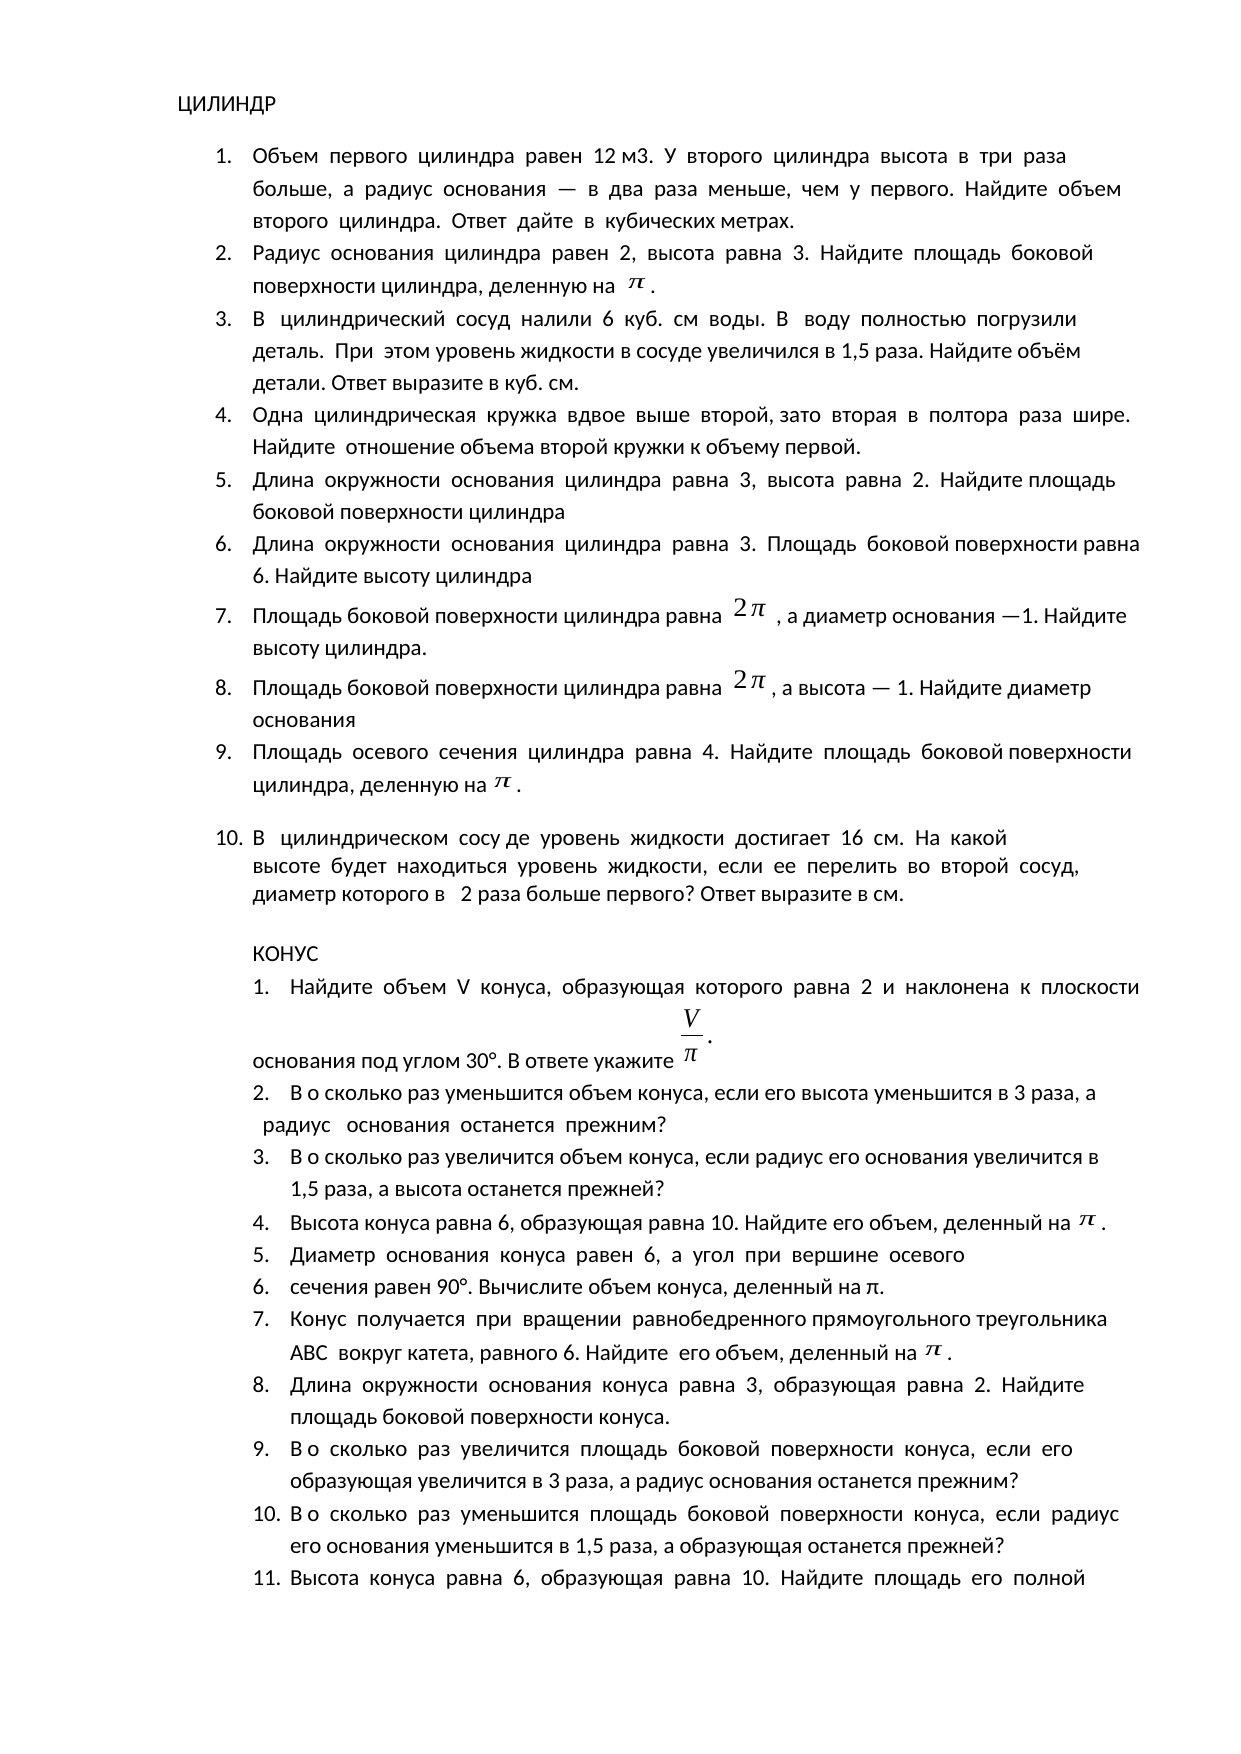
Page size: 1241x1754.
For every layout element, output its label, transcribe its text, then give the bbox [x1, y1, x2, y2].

list В о сколько раз увеличится площадь боковой поверхности конуса, если его [252, 1434, 1152, 1462]
text диаметр которого в 2 раза больше первого? Ответ выразите в см. [252, 879, 1152, 907]
list Длина окружности основания цилиндра равна 3, высота равна 2. Найдите площадь боковой поверхности цилиндра [215, 465, 1152, 525]
text высоте будет находиться уровень жидкости, если ее перелить во второй сосуд, [252, 851, 1152, 879]
list Диаметр основания конуса равен 6, а угол при вершине осевого [252, 1240, 1152, 1268]
list Одна цилиндрическая кружка вдвое выше второй, зато вторая в полтора раза шире. Найдите отношение объема второй кружки к объему первой. [215, 400, 1152, 461]
list его основания уменьшится в 1,5 раза, а образующая останется прежней? [290, 1531, 1152, 1559]
list КОНУС [252, 939, 1152, 968]
list Длина окружности основания конуса равна 3, образующая равна 2. Найдите площадь боковой поверхности конуса. [252, 1370, 1152, 1430]
list радиус основания останется прежним? [252, 1110, 1152, 1138]
list Радиус основания цилиндра равен 2, высота равна 3. Найдите площадь боковой поверхности цилиндра, деленную на . [215, 238, 1152, 299]
list Высота конуса равна 6, образующая равна 10. Найдите площадь его полной [252, 1563, 1152, 1591]
list Площадь боковой поверхности цилиндра равна , а диаметр основания —1. Найдите высоту цилиндра. [215, 593, 1152, 661]
list Конус получается при вращении равнобедренного прямоугольного треугольника АВС вокруг катета, равного 6. Найдите его объем, деленный на . [252, 1304, 1152, 1366]
list В о сколько раз уменьшится объем конуса, если его высота уменьшится в 3 раза, а [252, 1078, 1152, 1106]
list В цилиндрический сосуд налили 6 куб. см воды. В воду полностью погрузили деталь. При этом уровень жидкости в сосуде увеличился в 1,5 раза. Найдите объём детали. Ответ выразите в куб. см. [215, 304, 1152, 396]
list сечения равен 90°. Вычислите объем конуса, деленный на π. [252, 1272, 1152, 1300]
list Площадь осевого сечения цилиндра равна 4. Найдите площадь боковой поверхности цилиндра, деленную на . [215, 737, 1152, 798]
text ЦИЛИНДР [177, 89, 1152, 117]
list Длина окружности основания цилиндра равна 3. Площадь боковой поверхности равна 6. Найдите высоту цилиндра [215, 529, 1152, 589]
list Найдите объем V конуса, образующая которого равна 2 и наклонена к плоскости [252, 972, 1152, 1000]
list В цилиндрическом сосу де уровень жидкости достигает 16 см. На какой [215, 823, 1152, 851]
list Объем первого цилиндра равен 12 м3. У второго цилиндра высота в три раза больше, а радиус основания — в два раза меньше, чем у первого. Найдите объем второго цилиндра. Ответ дайте в кубических метрах. [215, 142, 1152, 234]
list 1,5 раза, а высота останется прежней? [290, 1174, 1152, 1202]
list Высота конуса равна 6, образующая равна 10. Найдите его объем, деленный на . [252, 1207, 1152, 1236]
list Площадь боковой поверхности цилиндра равна , а высота — 1. Найдите диаметр основания [215, 665, 1152, 733]
list В о сколько раз уменьшится площадь боковой поверхности конуса, если радиус [252, 1499, 1152, 1527]
list образующая увеличится в 3 раза, а радиус основания останется прежним? [290, 1466, 1152, 1494]
list В о сколько раз увеличится объем конуса, если радиус его основания увеличится в [252, 1142, 1152, 1170]
list основания под углом 30°. В ответе укажите [252, 1004, 1152, 1074]
